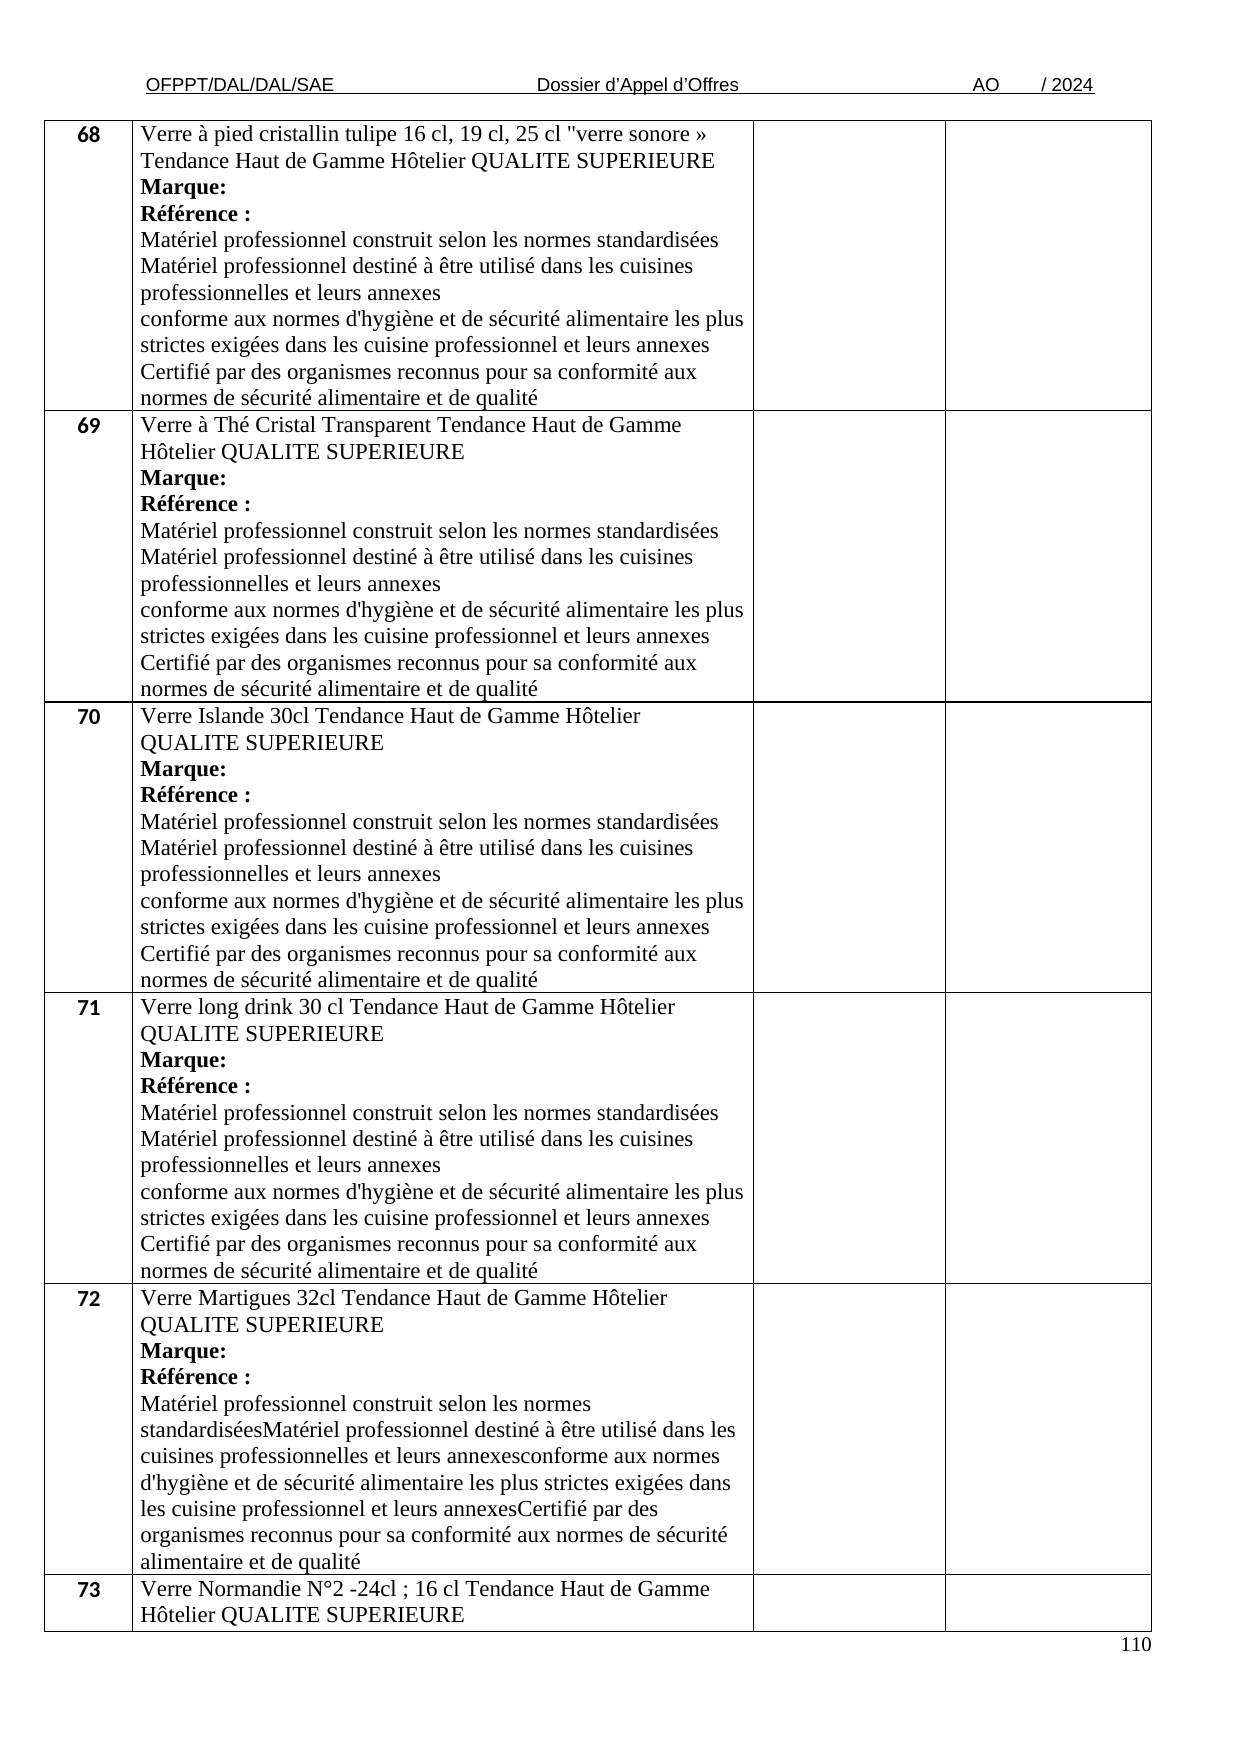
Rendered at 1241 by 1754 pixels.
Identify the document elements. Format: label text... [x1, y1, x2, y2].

table_cell 69 [45, 411, 132, 701]
table_cell 72 [45, 1284, 132, 1574]
table_cell Verre à pied cristallin tulipe 16 cl, 19 cl, 25 cl "verre sonore » Tendance Haut de Gamme Hôtelier QUALITE SUPERIEURE Marque: Référence : Matériel professionnel construit selon les normes standardisées Matériel professionnel destiné à être utilisé dans les cuisines professionnelles et leurs annexes conforme aux normes d'hygiène et de sécurité alimentaire les plus strictes exigées dans les cuisine professionnel et leurs annexes Certifié par des organismes reconnus pour sa conformité aux normes de sécurité alimentaire et de qualité [133, 121, 753, 410]
table_cell [946, 1575, 1151, 1631]
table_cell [133, 1575, 753, 1631]
table_cell [754, 1575, 945, 1631]
table_cell 73 [45, 1575, 132, 1631]
table_cell 68 [45, 121, 132, 410]
table_cell [754, 1284, 945, 1574]
table_cell [946, 703, 1151, 992]
table_cell [754, 121, 945, 410]
table_cell Verre long drink 30 cl Tendance Haut de Gamme Hôtelier QUALITE SUPERIEURE Marque: Référence : Matériel professionnel construit selon les normes standardisées Matériel professionnel destiné à être utilisé dans les cuisines professionnelles et leurs annexes conforme aux normes d'hygiène et de sécurité alimentaire les plus strictes exigées dans les cuisine professionnel et leurs annexes Certifié par des organismes reconnus pour sa conformité aux normes de sécurité alimentaire et de qualité [133, 993, 753, 1283]
table_cell [754, 411, 945, 701]
table_cell [946, 993, 1151, 1283]
table_cell [754, 993, 945, 1283]
table_cell [946, 411, 1151, 701]
table_cell [754, 703, 945, 992]
table_cell [946, 121, 1151, 410]
table_cell Verre Martigues 32cl Tendance Haut de Gamme Hôtelier QUALITE SUPERIEURE Marque: Référence : Matériel professionnel construit selon les normes standardiséesMatériel professionnel destiné à être utilisé dans les cuisines professionnelles et leurs annexesconforme aux normes d'hygiène et de sécurité alimentaire les plus strictes exigées dans les cuisine professionnel et leurs annexesCertifié par des organismes reconnus pour sa conformité aux normes de sécurité alimentaire et de qualité [133, 1284, 753, 1574]
table_cell 71 [45, 993, 132, 1283]
table_cell Verre à Thé Cristal Transparent Tendance Haut de Gamme Hôtelier QUALITE SUPERIEURE Marque: Référence : Matériel professionnel construit selon les normes standardisées Matériel professionnel destiné à être utilisé dans les cuisines professionnelles et leurs annexes conforme aux normes d'hygiène et de sécurité alimentaire les plus strictes exigées dans les cuisine professionnel et leurs annexes Certifié par des organismes reconnus pour sa conformité aux normes de sécurité alimentaire et de qualité [133, 411, 753, 701]
table_cell Verre Islande 30cl Tendance Haut de Gamme Hôtelier QUALITE SUPERIEURE Marque: Référence : Matériel professionnel construit selon les normes standardisées Matériel professionnel destiné à être utilisé dans les cuisines professionnelles et leurs annexes conforme aux normes d'hygiène et de sécurité alimentaire les plus strictes exigées dans les cuisine professionnel et leurs annexes Certifié par des organismes reconnus pour sa conformité aux normes de sécurité alimentaire et de qualité [133, 703, 753, 992]
table_cell 70 [45, 703, 132, 992]
table_cell [946, 1284, 1151, 1574]
